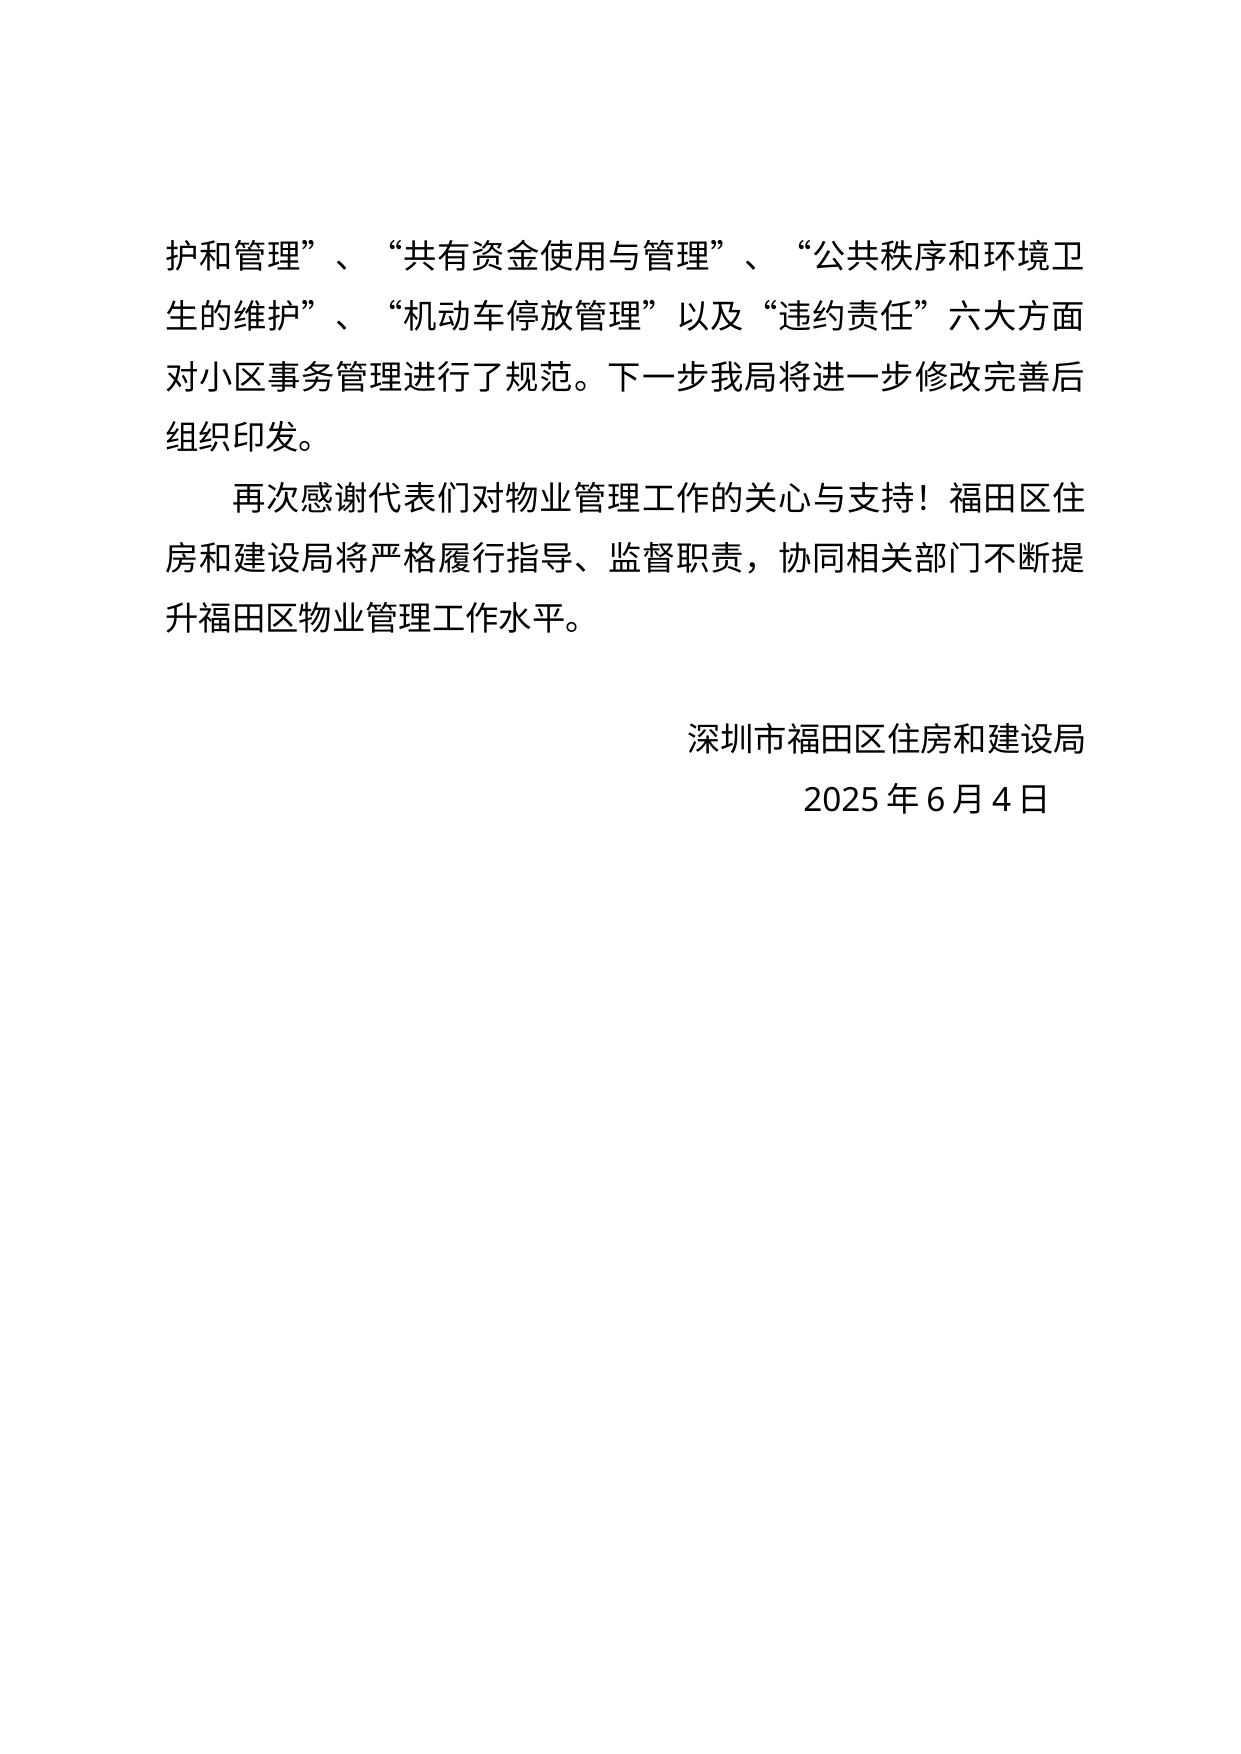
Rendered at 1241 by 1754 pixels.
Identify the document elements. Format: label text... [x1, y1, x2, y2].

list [165, 220, 1087, 462]
text 2025年6月4日 [165, 763, 1051, 823]
text 深圳市福田区住房和建设局 [165, 703, 1087, 763]
text 再次感谢代表们对物业管理工作的关心与支持！福田区住房和建设局将严格履行指导、监督职责，协同相关部门不断提升福田区物业管理工作水平。 [165, 462, 1087, 643]
